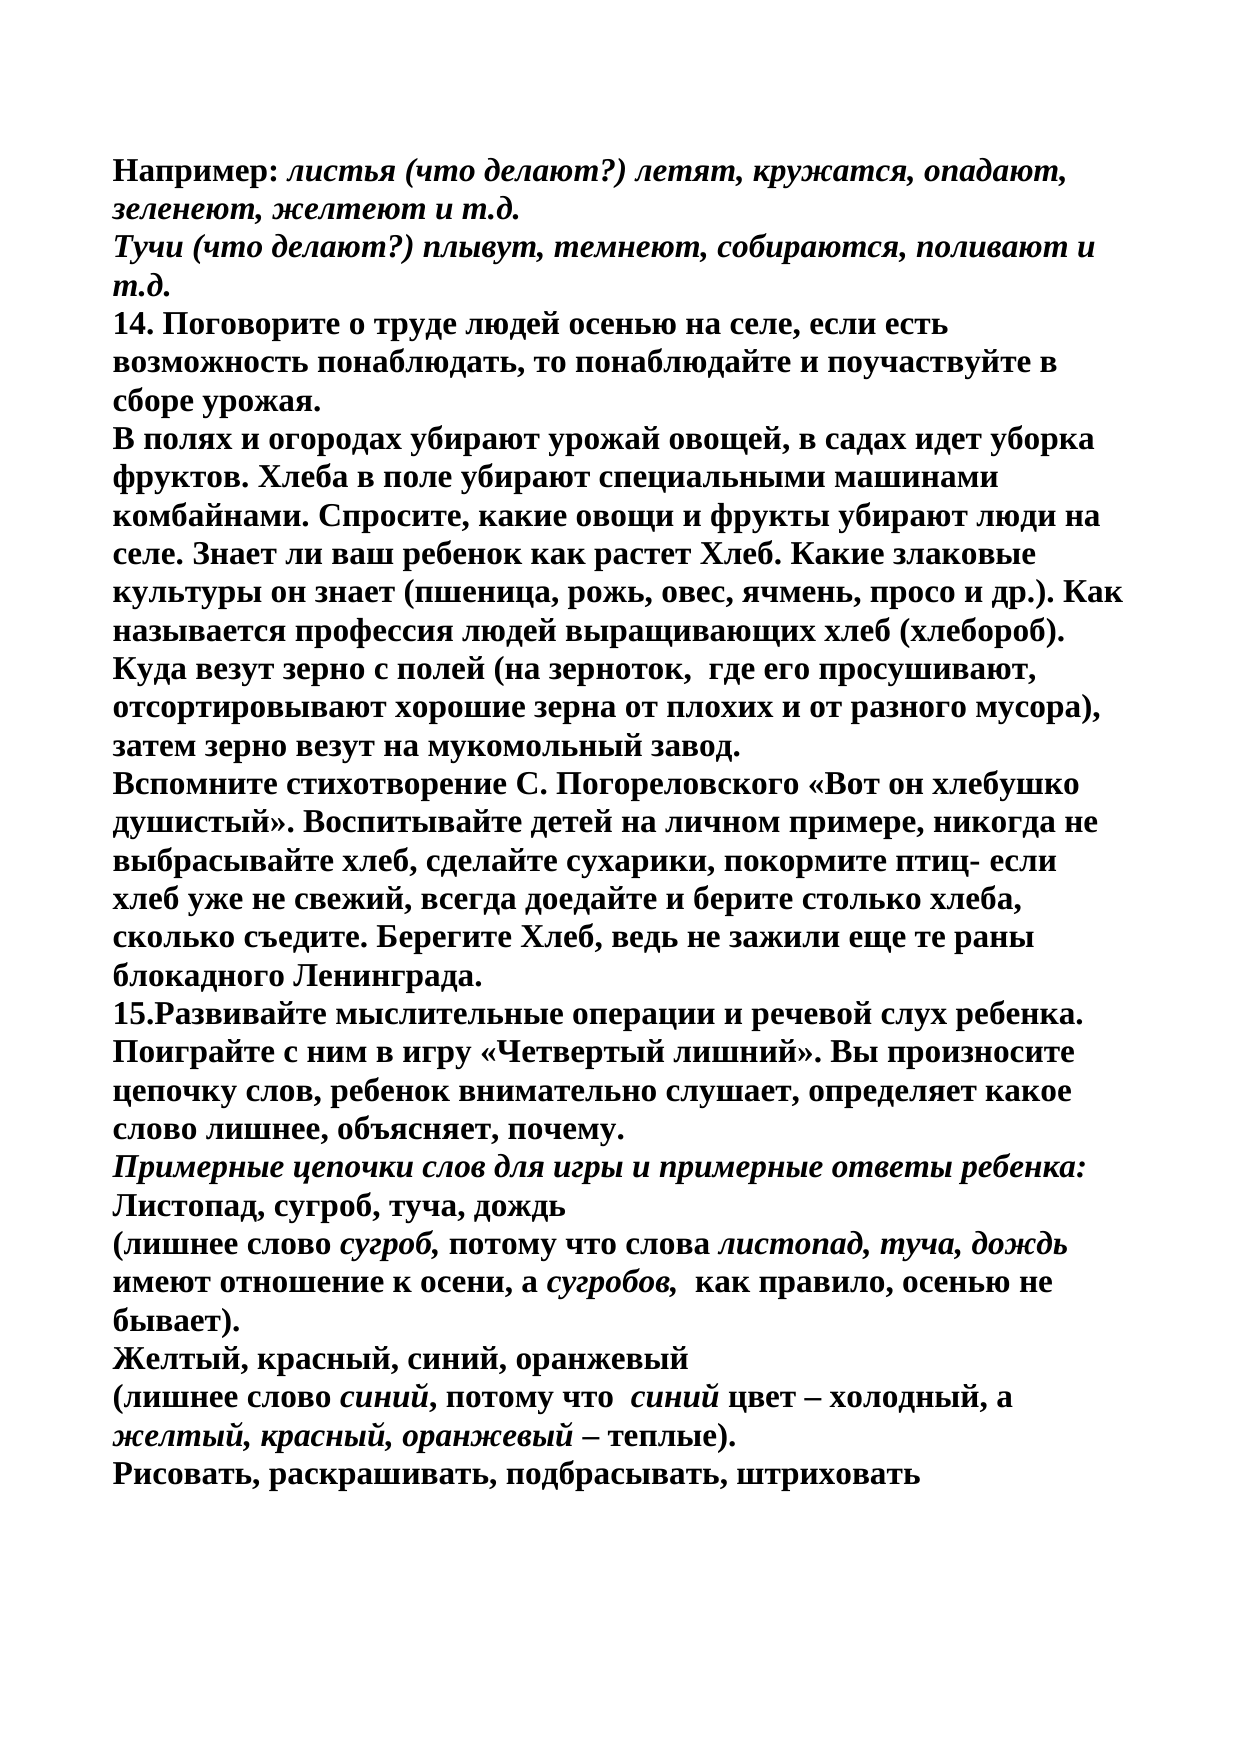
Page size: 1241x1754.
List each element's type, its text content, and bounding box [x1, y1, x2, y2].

text Листопад, сугроб, туча, дождь [112, 1185, 1128, 1223]
text 15.Развивайте мыслительные операции и речевой слух ребенка. Поиграйте с ним в игру «Четвертый лишний». Вы произносите цепочку слов, ребенок внимательно слушает, определяет какое слово лишнее, объясняет, почему. [112, 993, 1128, 1147]
text Рисовать, раскрашивать, подбрасывать, штриховать [112, 1453, 1128, 1492]
text 14. Поговорите о труде людей осенью на селе, если есть возможность понаблюдать, то понаблюдайте и поучаствуйте в сборе урожая. [112, 303, 1128, 418]
text Желтый, красный, синий, оранжевый [112, 1338, 1128, 1377]
text Вспомните стихотворение С. Погореловского «Вот он хлебушко душистый». Воспитывайте детей на личном примере, никогда не выбрасывайте хлеб, сделайте сухарики, покормите птиц- если хлеб уже не свежий, всегда доедайте и берите столько хлеба, сколько съедите. Берегите Хлеб, ведь не зажили еще те раны блокадного Ленинграда. [112, 763, 1128, 993]
text Тучи (что делают?) плывут, темнеют, собираются, поливают и т.д. [112, 227, 1128, 303]
text В полях и огородах убирают урожай овощей, в садах идет уборка фруктов. Хлеба в поле убирают специальными машинами комбайнами. Спросите, какие овощи и фрукты убирают люди на селе. Знает ли ваш ребенок как растет Хлеб. Какие злаковые культуры он знает (пшеница, рожь, овес, ячмень, просо и др.). Как называется профессия людей выращивающих хлеб (хлебороб). Куда везут зерно с полей (на зерноток, где его просушивают, отсортировывают хорошие зерна от плохих и от разного мусора), затем зерно везут на мукомольный завод. [112, 418, 1128, 763]
text Примерные цепочки слов для игры и примерные ответы ребенка: [112, 1147, 1128, 1185]
text (лишнее слово сугроб, потому что слова листопад, туча, дождь имеют отношение к осени, а сугробов, как правило, осенью не бывает). [112, 1223, 1128, 1338]
text (лишнее слово синий, потому что синий цвет – холодный, а желтый, красный, оранжевый – теплые). [112, 1377, 1128, 1453]
text Например: листья (что делают?) летят, кружатся, опадают, зеленеют, желтеют и т.д. [112, 150, 1128, 227]
